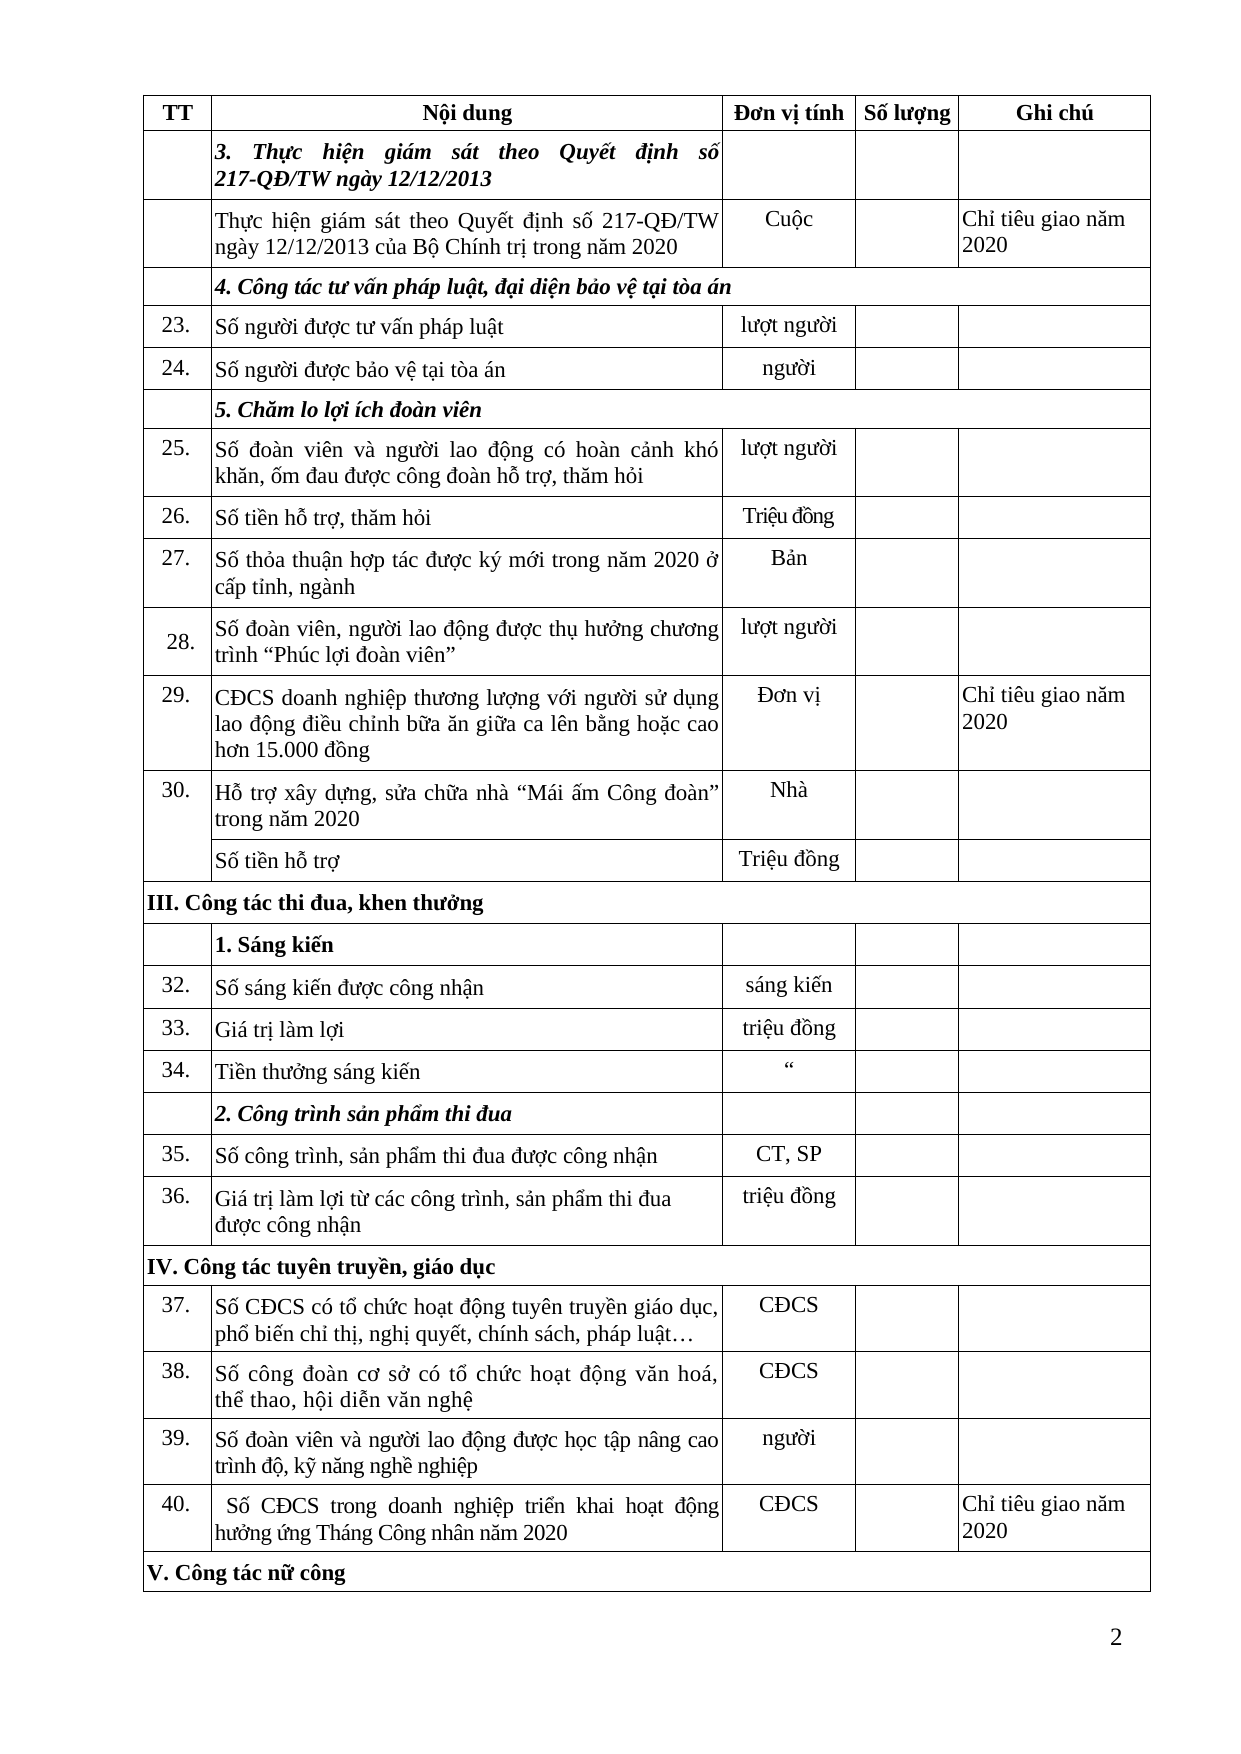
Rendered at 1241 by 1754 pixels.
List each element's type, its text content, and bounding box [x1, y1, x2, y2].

table_cell Giá trị làm lợi từ các công trình, sản phẩm thi đua được công nhận [212, 1177, 722, 1245]
table_cell 2. Công trình sản phẩm thi đua [212, 1093, 722, 1134]
table_header Đơn vị tính [723, 96, 855, 130]
table_cell [144, 348, 211, 389]
table_cell [959, 840, 1150, 881]
table_cell [959, 131, 1150, 198]
table_cell [144, 1352, 211, 1418]
table_cell [723, 1093, 855, 1134]
table_cell [959, 306, 1150, 347]
table_cell IV. Công tác tuyên truyền, giáo dục [144, 1246, 1150, 1285]
table_cell [144, 1135, 211, 1176]
table_cell Số CĐCS có tổ chức hoạt động tuyên truyền giáo dục, phổ biến chỉ thị, nghị quyết, chính sách, pháp luật… [212, 1286, 722, 1351]
table_cell Giá trị làm lợi [212, 1009, 722, 1049]
table_cell III. Công tác thi đua, khen thưởng [144, 882, 1150, 923]
table_cell sáng kiến [723, 966, 855, 1007]
table_cell [959, 1177, 1150, 1245]
table_cell Tiền thưởng sáng kiến [212, 1051, 722, 1092]
table_cell Số đoàn viên, người lao động được thụ hưởng chương trình “Phúc lợi đoàn viên” [212, 608, 722, 675]
table_cell [723, 924, 855, 965]
table_cell [144, 497, 211, 538]
table_cell [144, 1419, 211, 1484]
table_cell [959, 608, 1150, 675]
table_cell Thực hiện giám sát theo Quyết định số 217-QĐ/TW ngày 12/12/2013 của Bộ Chính trị trong năm 2020 [212, 200, 722, 267]
table_cell 4. Công tác tư vấn pháp luật, đại diện bảo vệ tại tòa án [212, 268, 1150, 305]
table_cell Số đoàn viên và người lao động được học tập nâng cao trình độ, kỹ năng nghề nghiệp [212, 1419, 722, 1484]
table_cell Số đoàn viên và người lao động có hoàn cảnh khó khăn, ốm đau được công đoàn hỗ trợ, thăm hỏi [212, 429, 722, 496]
table_cell [144, 771, 211, 881]
table_cell 3. Thực hiện giám sát theo Quyết định số 217-QĐ/TW ngày 12/12/2013 [212, 131, 722, 198]
table_cell [959, 1286, 1150, 1351]
table_cell [959, 1419, 1150, 1484]
table_cell [144, 1009, 211, 1049]
table_cell [144, 1485, 211, 1551]
table_cell V. Công tác nữ công [144, 1552, 1150, 1591]
table_cell [856, 1485, 958, 1551]
table_cell [144, 390, 211, 427]
table_cell [144, 1177, 211, 1245]
table_cell [144, 1286, 211, 1351]
table_cell Cuộc [723, 200, 855, 267]
table_cell [144, 268, 211, 305]
table_cell triệu đồng [723, 1177, 855, 1245]
table_cell [856, 840, 958, 881]
table_cell [856, 924, 958, 965]
table_cell Chỉ tiêu giao năm 2020 [959, 200, 1150, 267]
table_cell [856, 429, 958, 496]
table_cell [144, 1093, 211, 1134]
table_cell CĐCS [723, 1352, 855, 1418]
table_cell [856, 1352, 958, 1418]
table_cell “ [723, 1051, 855, 1092]
table_cell [959, 1135, 1150, 1176]
table_cell Số thỏa thuận hợp tác được ký mới trong năm 2020 ở cấp tỉnh, ngành [212, 539, 722, 607]
table_cell [856, 676, 958, 770]
table_cell [856, 348, 958, 389]
table_cell CĐCS [723, 1485, 855, 1551]
table_cell Triệu đồng [723, 840, 855, 881]
table_cell Số công đoàn cơ sở có tổ chức hoạt động văn hoá, thể thao, hội diễn văn nghệ [212, 1352, 722, 1418]
table_cell [144, 131, 211, 198]
table_cell [856, 1177, 958, 1245]
table_cell [856, 1286, 958, 1351]
table_cell [144, 924, 211, 965]
table_cell người [723, 1419, 855, 1484]
table_cell [959, 924, 1150, 965]
table_cell CĐCS doanh nghiệp thương lượng với người sử dụng lao động điều chỉnh bữa ăn giữa ca lên bằng hoặc cao hơn 15.000 đồng [212, 676, 722, 770]
table_cell [959, 497, 1150, 538]
table_cell [856, 539, 958, 607]
table_cell [144, 966, 211, 1007]
table_cell [959, 1093, 1150, 1134]
table_cell 1. Sáng kiến [212, 924, 722, 965]
table_cell Triệu đồng [723, 497, 855, 538]
table_cell Số người được tư vấn pháp luật [212, 306, 722, 347]
table_cell [856, 1419, 958, 1484]
table_cell [856, 200, 958, 267]
table_cell [144, 200, 211, 267]
table_cell [959, 966, 1150, 1007]
table_cell [144, 306, 211, 347]
table_cell 5. Chăm lo lợi ích đoàn viên [212, 390, 1150, 427]
table_header TT [144, 96, 211, 130]
table_cell [856, 1051, 958, 1092]
table_cell [723, 131, 855, 198]
table_cell [959, 771, 1150, 839]
table_cell [144, 429, 211, 496]
table_cell Số công trình, sản phẩm thi đua được công nhận [212, 1135, 722, 1176]
table_cell Nhà [723, 771, 855, 839]
table_cell triệu đồng [723, 1009, 855, 1049]
table_cell lượt người [723, 429, 855, 496]
table_cell Bản [723, 539, 855, 607]
table_cell lượt người [723, 608, 855, 675]
table_cell [856, 1135, 958, 1176]
table_header Ghi chú [959, 96, 1150, 130]
table_cell CT, SP [723, 1135, 855, 1176]
table_cell Đơn vị [723, 676, 855, 770]
table_cell [959, 1051, 1150, 1092]
table_cell [144, 676, 211, 770]
table_cell Hỗ trợ xây dựng, sửa chữa nhà “Mái ấm Công đoàn” trong năm 2020 [212, 771, 722, 839]
table_cell [959, 348, 1150, 389]
table_cell Chỉ tiêu giao năm 2020 [959, 676, 1150, 770]
table_cell lượt người [723, 306, 855, 347]
table_cell [856, 1009, 958, 1049]
table_cell [856, 497, 958, 538]
table_cell Số tiền hỗ trợ [212, 840, 722, 881]
table_cell [959, 1009, 1150, 1049]
table_header Số lượng [856, 96, 958, 130]
table_cell Số sáng kiến được công nhận [212, 966, 722, 1007]
table_cell [856, 771, 958, 839]
table_cell Số người được bảo vệ tại tòa án [212, 348, 722, 389]
table_cell [959, 429, 1150, 496]
table_cell [144, 1051, 211, 1092]
table_cell [856, 306, 958, 347]
table_cell Số CĐCS trong doanh nghiệp triển khai hoạt động hưởng ứng Tháng Công nhân năm 2020 [212, 1485, 722, 1551]
table_cell người [723, 348, 855, 389]
table_cell [144, 608, 211, 675]
table_cell [856, 966, 958, 1007]
table_cell [856, 608, 958, 675]
table_cell [959, 539, 1150, 607]
table_header Nội dung [212, 96, 722, 130]
table_cell [959, 1352, 1150, 1418]
table_cell Số tiền hỗ trợ, thăm hỏi [212, 497, 722, 538]
table_cell [856, 1093, 958, 1134]
table_cell [856, 131, 958, 198]
table_cell CĐCS [723, 1286, 855, 1351]
table_cell Chỉ tiêu giao năm 2020 [959, 1485, 1150, 1551]
table_cell [144, 539, 211, 607]
